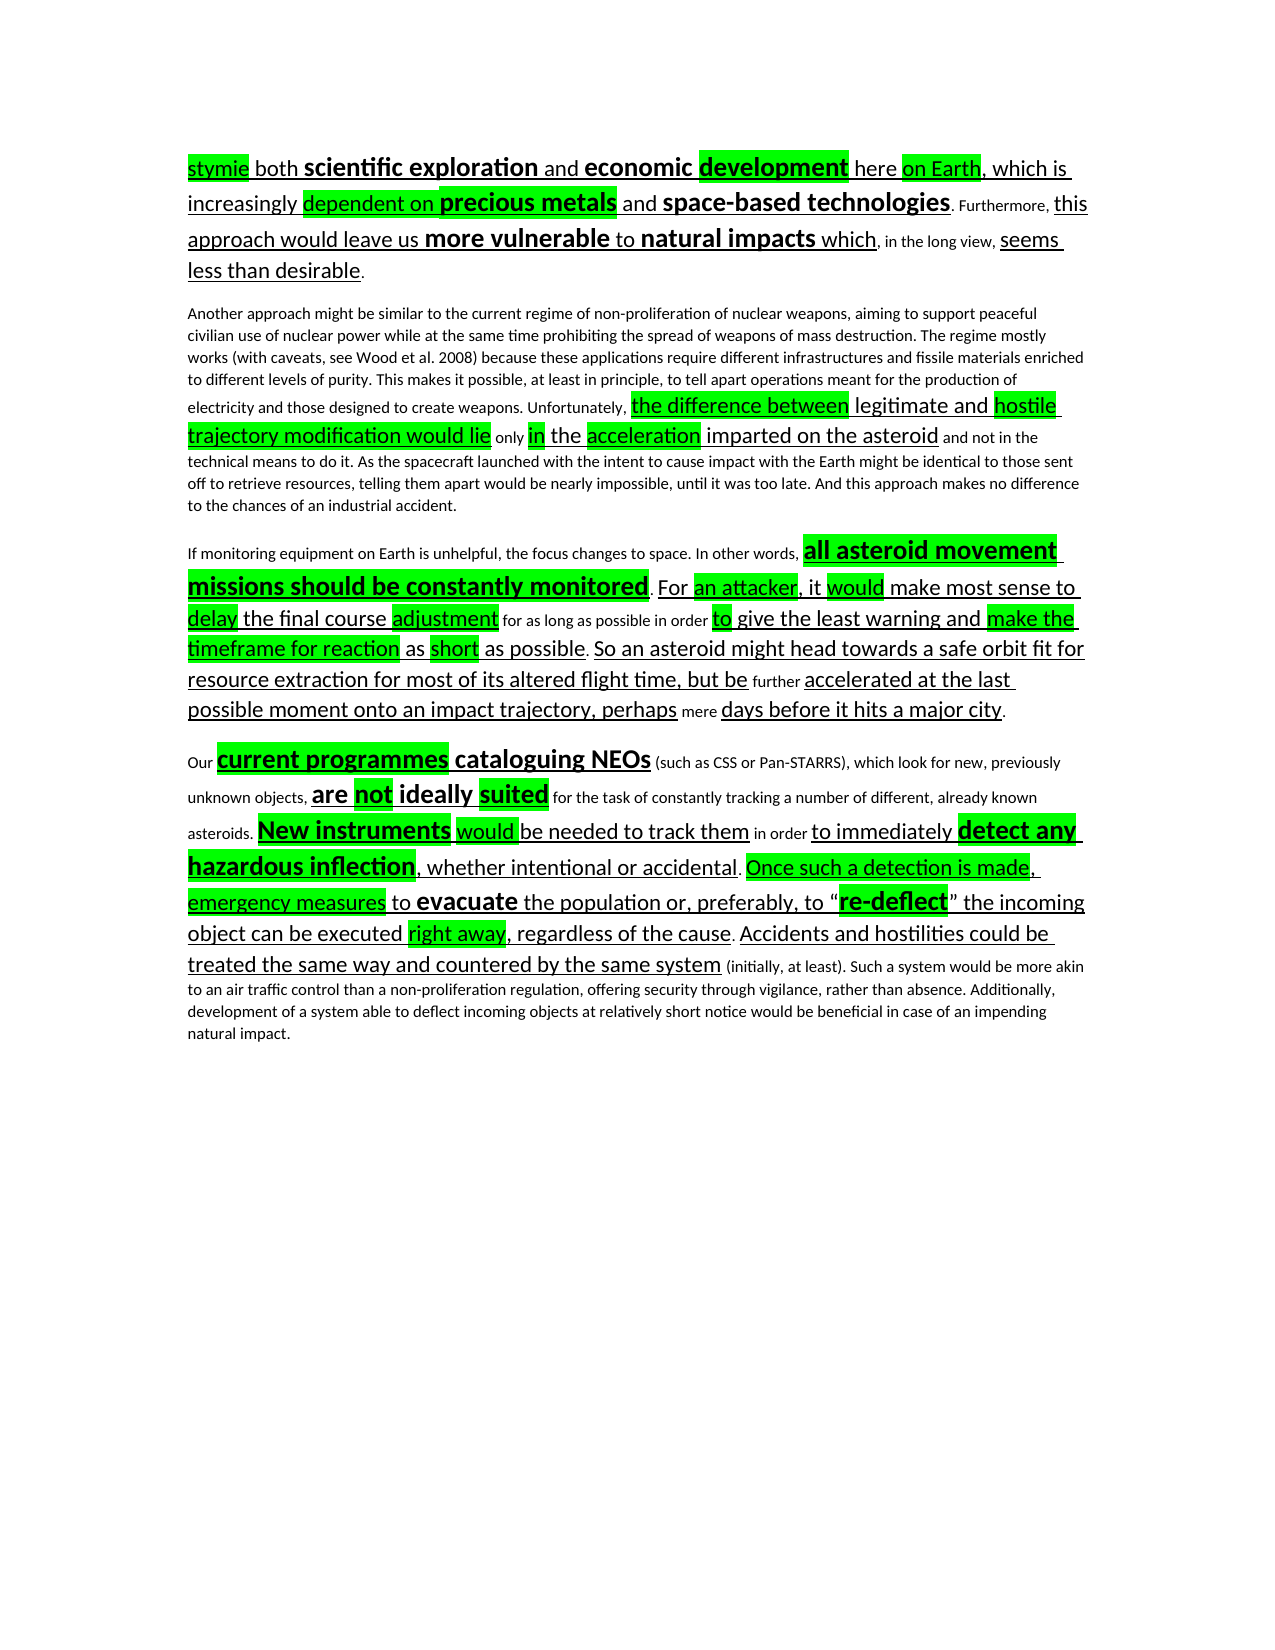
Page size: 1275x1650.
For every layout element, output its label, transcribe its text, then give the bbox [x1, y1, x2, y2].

text If monitoring equipment on Earth is unhelpful, the focus changes to space. In other words, all asteroid movement missions should be constantly monitored. For an attacker, it would make most sense to delay the final course adjustment for as long as possible in order to give the least warning and make the timeframe for reaction as short as possible. So an asteroid might head towards a safe orbit fit for resource extraction for most of its altered flight time, but be further accelerated at the last possible moment onto an impact trajectory, perhaps mere days before it hits a major city. [187, 533, 1087, 723]
text Another approach might be similar to the current regime of non-proliferation of nuclear weapons, aiming to support peaceful civilian use of nuclear power while at the same time prohibiting the spread of weapons of mass destruction. The regime mostly works (with caveats, see Wood et al. 2008) because these applications require different infrastructures and fissile materials enriched to different levels of purity. This makes it possible, at least in principle, to tell apart operations meant for the production of electricity and those designed to create weapons. Unfortunately, the difference between legitimate and hostile trajectory modification would lie only in the acceleration imparted on the asteroid and not in the technical means to do it. As the spacecraft launched with the intent to cause impact with the Earth might be identical to those sent off to retrieve resources, telling them apart would be nearly impossible, until it was too late. And this approach makes no difference to the chances of an industrial accident. [187, 303, 1087, 515]
text Our current programmes cataloguing NEOs (such as CSS or Pan-STARRS), which look for new, previously unknown objects, are not ideally suited for the task of constantly tracking a number of different, already known asteroids. New instruments would be needed to track them in order to immediately detect any hazardous inflection, whether intentional or accidental. Once such a detection is made, emergency measures to evacuate the population or, preferably, to “re-deflect” the incoming object can be executed right away, regardless of the cause. Accidents and hostilities could be treated the same way and countered by the same system (initially, at least). Such a system would be more akin to an air traffic control than a non-proliferation regulation, offering security through vigilance, rather than absence. Additionally, development of a system able to deflect incoming objects at relatively short notice would be beneficial in case of an impending natural impact. [187, 742, 1087, 1043]
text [187, 150, 1087, 284]
